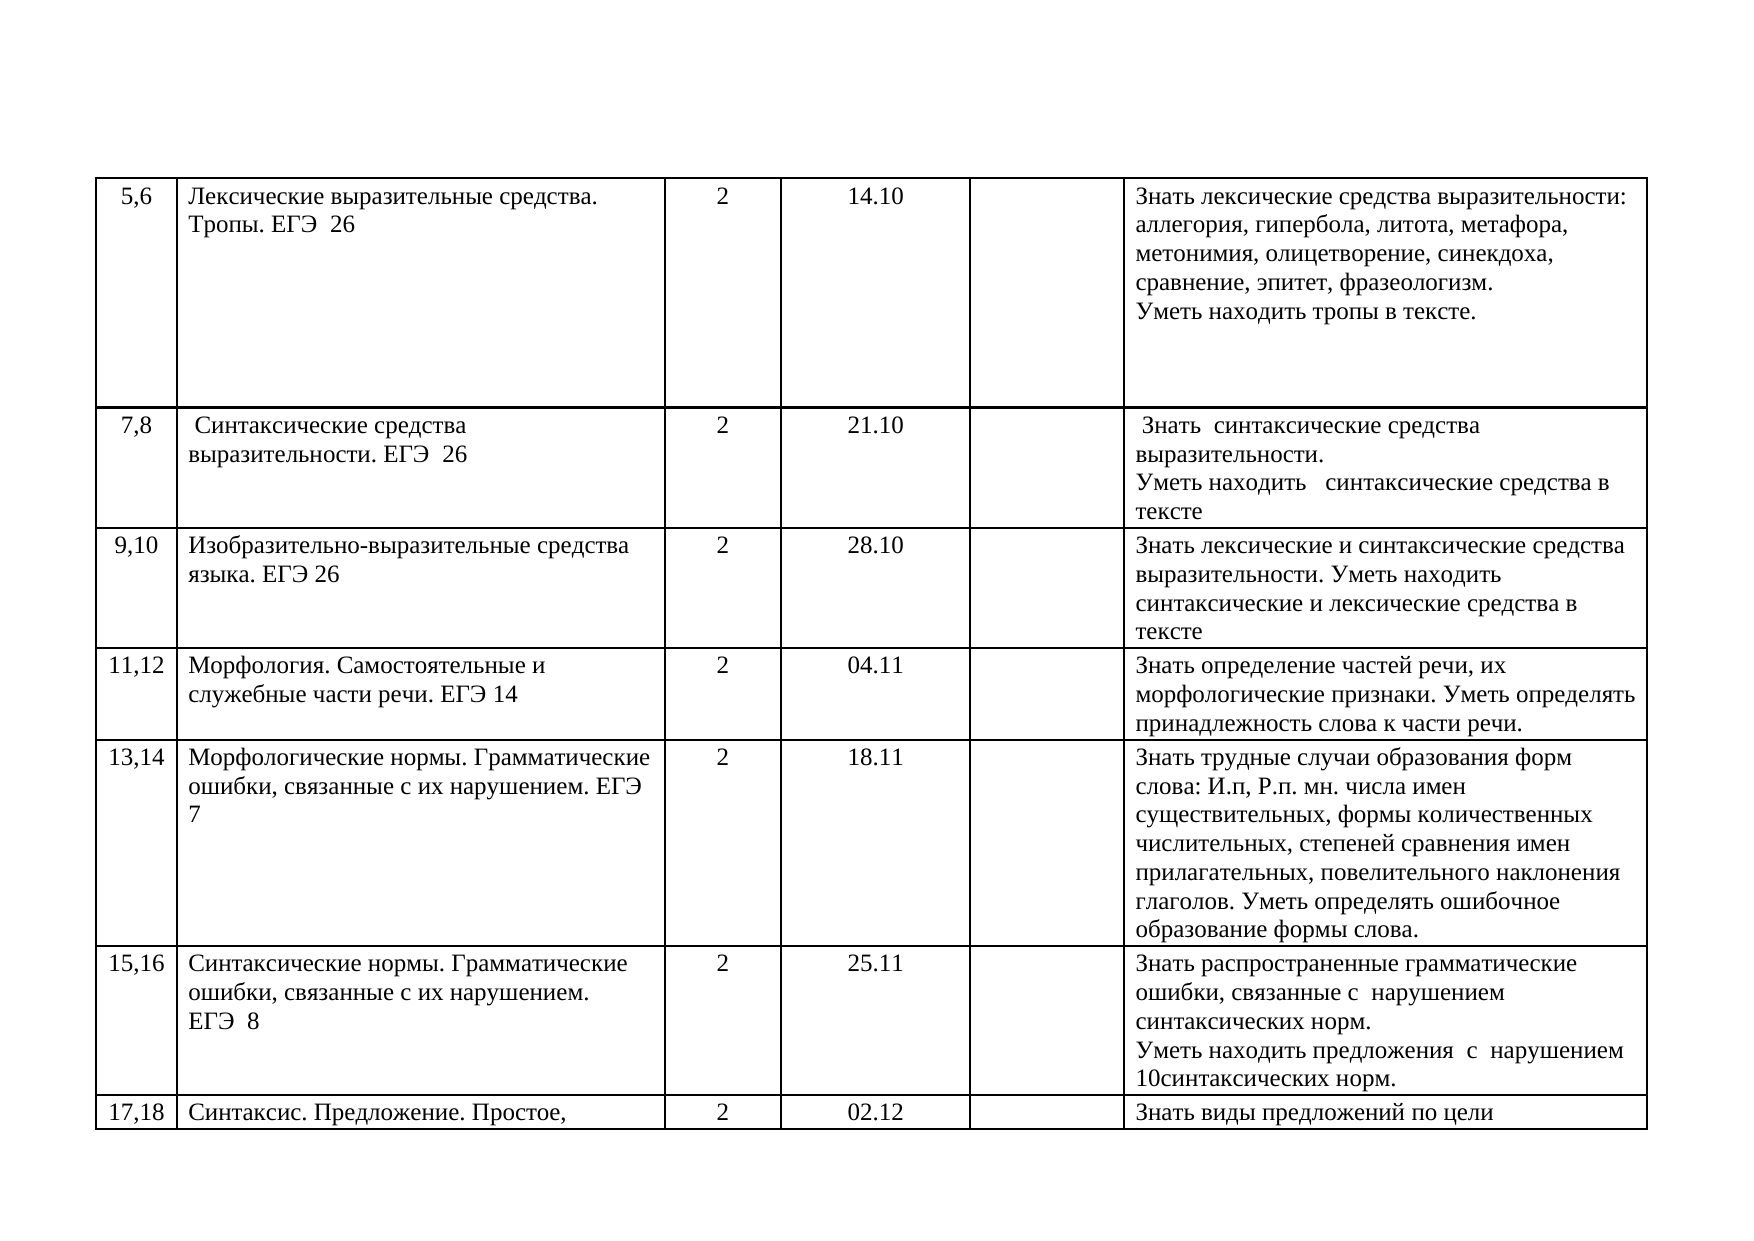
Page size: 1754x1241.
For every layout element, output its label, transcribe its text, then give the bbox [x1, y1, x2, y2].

table_cell 11,12 [97, 649, 176, 738]
table_cell 5,6 [97, 179, 176, 406]
table_cell Знать определение частей речи, их морфологические признаки. Уметь определять принадлежность слова к части речи. [1125, 649, 1646, 738]
table_cell 18.11 [782, 741, 969, 945]
table_cell [971, 179, 1123, 406]
table_cell Синтаксические нормы. Грамматические ошибки, связанные с их нарушением. ЕГЭ 8 [178, 947, 664, 1094]
table_cell Знать распространенные грамматические ошибки, связанные с нарушением синтаксических норм. Уметь находить предложения с нарушением 10синтаксических норм. [1125, 947, 1646, 1094]
table_cell Знать трудные случаи образования форм слова: И.п, Р.п. мн. числа имен существительных, формы количественных числительных, степеней сравнения имен прилагательных, повелительного наклонения глаголов. Уметь определять ошибочное образование формы слова. [1125, 741, 1646, 945]
table_cell 9,10 [97, 529, 176, 647]
table_cell Морфология. Самостоятельные и служебные части речи. ЕГЭ 14 [178, 649, 664, 738]
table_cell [178, 1096, 664, 1128]
table_cell [971, 741, 1123, 945]
table_cell Лексические выразительные средства. Тропы. ЕГЭ 26 [178, 179, 664, 406]
table_cell 15,16 [97, 947, 176, 1094]
table_cell 25.11 [782, 947, 969, 1094]
table_cell 21.10 [782, 409, 969, 527]
table_cell [971, 529, 1123, 647]
table_cell [971, 649, 1123, 738]
table_cell [971, 409, 1123, 527]
table_cell 17,18 [97, 1096, 176, 1128]
table_cell 7,8 [97, 409, 176, 527]
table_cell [1125, 1096, 1646, 1128]
table_cell Морфологические нормы. Грамматические ошибки, связанные с их нарушением. ЕГЭ 7 [178, 741, 664, 945]
table_cell Знать синтаксические средства выразительности. Уметь находить синтаксические средства в тексте [1125, 409, 1646, 527]
table_cell [971, 947, 1123, 1094]
table_cell 2 [666, 1096, 780, 1128]
table_cell Изобразительно-выразительные средства языка. ЕГЭ 26 [178, 529, 664, 647]
table_cell 2 [666, 947, 780, 1094]
table_cell Синтаксические средства выразительности. ЕГЭ 26 [178, 409, 664, 527]
table_cell [971, 1096, 1123, 1128]
table_cell 28.10 [782, 529, 969, 647]
table_cell 02.12 [782, 1096, 969, 1128]
table_cell 14.10 [782, 179, 969, 406]
table_cell 2 [666, 529, 780, 647]
table_cell 2 [666, 649, 780, 738]
table_cell 2 [666, 409, 780, 527]
table_cell Знать лексические средства выразительности: аллегория, гипербола, литота, метафора, метонимия, олицетворение, синекдоха, сравнение, эпитет, фразеологизм. Уметь находить тропы в тексте. [1125, 179, 1646, 406]
table_cell 04.11 [782, 649, 969, 738]
table_cell 2 [666, 179, 780, 406]
table_cell 13,14 [97, 741, 176, 945]
table_cell Знать лексические и синтаксические средства выразительности. Уметь находить синтаксические и лексические средства в тексте [1125, 529, 1646, 647]
table_cell 2 [666, 741, 780, 945]
